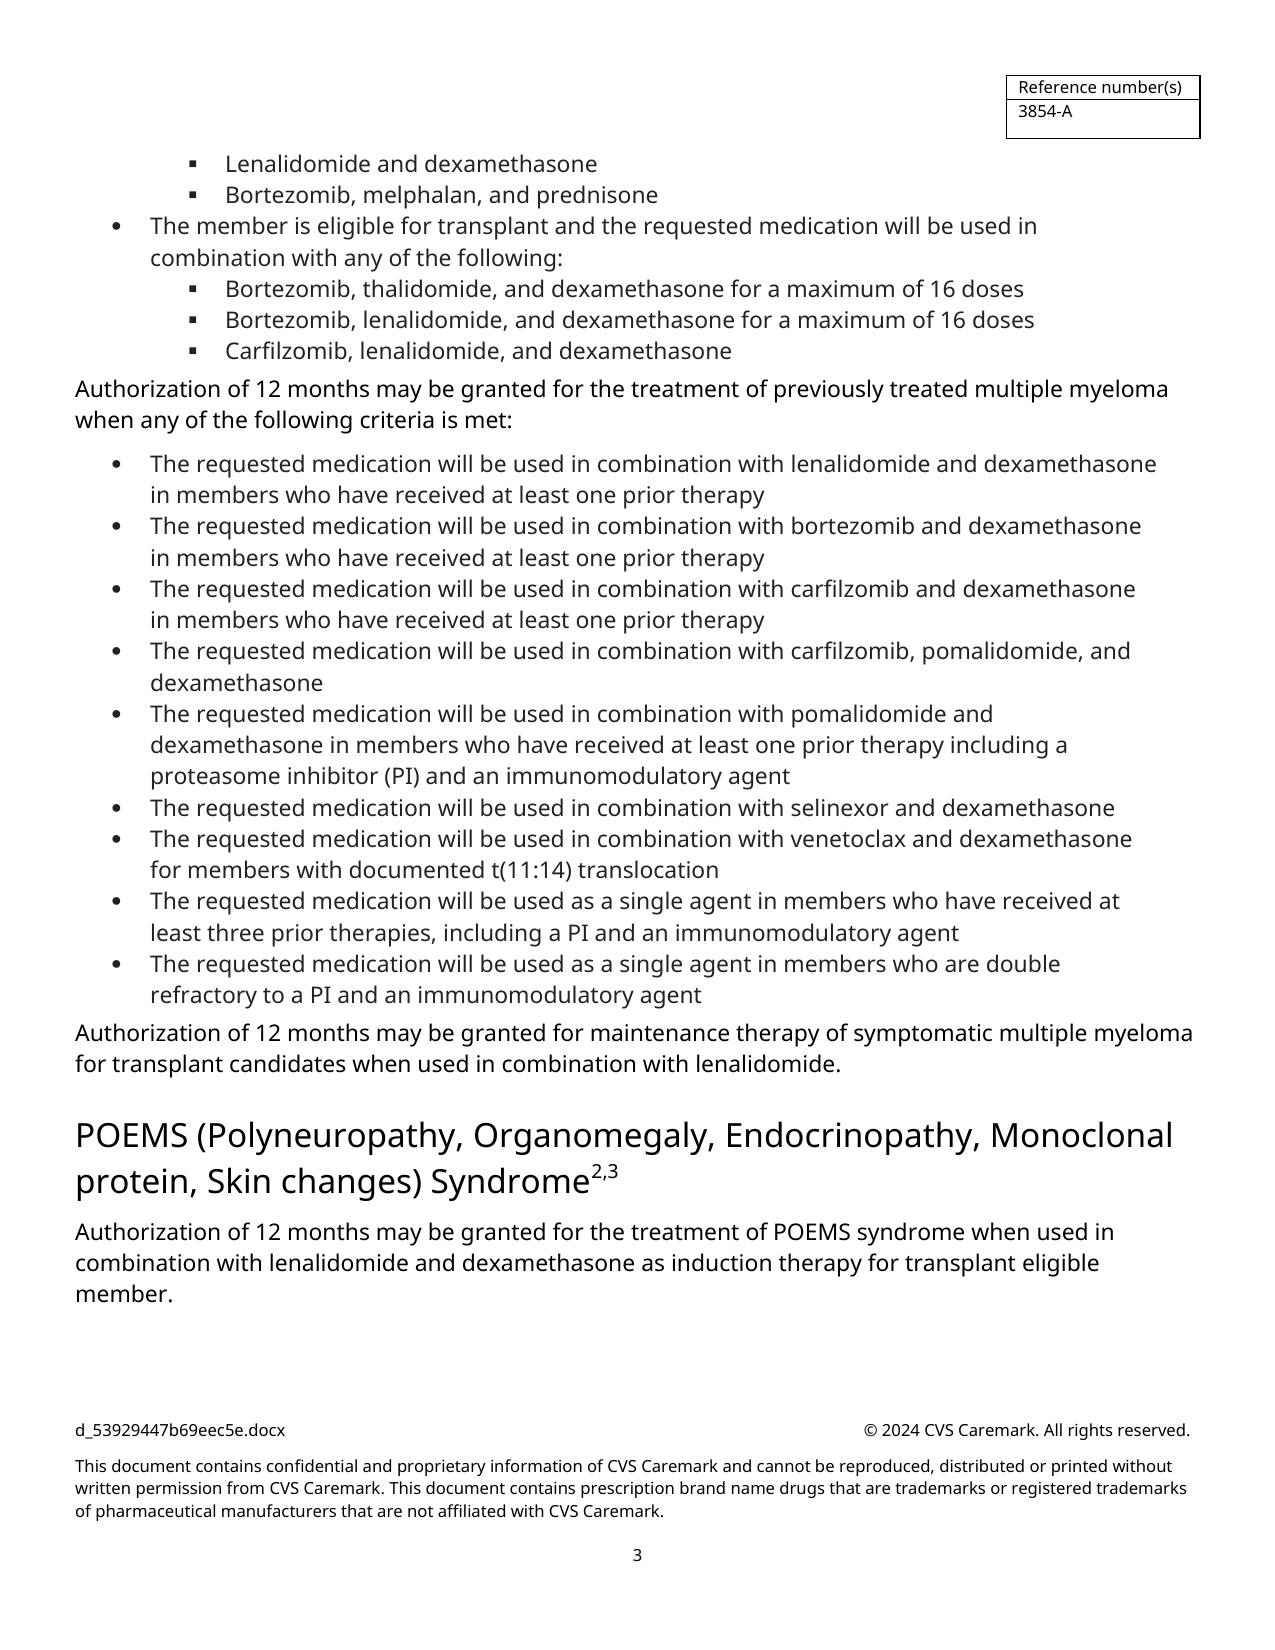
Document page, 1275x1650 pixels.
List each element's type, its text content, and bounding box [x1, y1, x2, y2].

list Lenalidomide and dexamethasone [187, 148, 1161, 179]
subtitle POEMS (Polyneuropathy, Organomegaly, Endocrinopathy, Monoclonal protein, Skin changes) Syndrome2,3 [75, 1112, 1200, 1203]
list The requested medication will be used in combination with bortezomib and dexamethasone in members who have received at least one prior therapy [112, 510, 1161, 573]
list Carfilzomib, lenalidomide, and dexamethasone [187, 335, 1161, 366]
list Bortezomib, melphalan, and prednisone [187, 179, 1161, 210]
list Bortezomib, lenalidomide, and dexamethasone for a maximum of 16 doses [187, 304, 1161, 335]
text Authorization of 12 months may be granted for the treatment of POEMS syndrome when used in combination with lenalidomide and dexamethasone as induction therapy for transplant eligible member. [75, 1216, 1200, 1309]
list The requested medication will be used in combination with venetoclax and dexamethasone for members with documented t(11:14) translocation [112, 823, 1161, 885]
text Authorization of 12 months may be granted for maintenance therapy of symptomatic multiple myeloma for transplant candidates when used in combination with lenalidomide. [75, 1016, 1200, 1079]
list The requested medication will be used in combination with carfilzomib and dexamethasone in members who have received at least one prior therapy [112, 573, 1161, 635]
list Bortezomib, thalidomide, and dexamethasone for a maximum of 16 doses [187, 273, 1161, 304]
list The requested medication will be used in combination with pomalidomide and dexamethasone in members who have received at least one prior therapy including a proteasome inhibitor (PI) and an immunomodulatory agent [112, 698, 1161, 791]
list The requested medication will be used as a single agent in members who are double refractory to a PI and an immunomodulatory agent [112, 948, 1161, 1010]
list The requested medication will be used in combination with selinexor and dexamethasone [112, 791, 1161, 823]
list The requested medication will be used in combination with lenalidomide and dexamethasone in members who have received at least one prior therapy [112, 448, 1161, 510]
list The requested medication will be used in combination with carfilzomib, pomalidomide, and dexamethasone [112, 635, 1161, 698]
text Authorization of 12 months may be granted for the treatment of previously treated multiple myeloma when any of the following criteria is met: [75, 373, 1200, 435]
list The member is eligible for transplant and the requested medication will be used in combination with any of the following: [112, 210, 1161, 273]
list The requested medication will be used as a single agent in members who have received at least three prior therapies, including a PI and an immunomodulatory agent [112, 885, 1161, 948]
